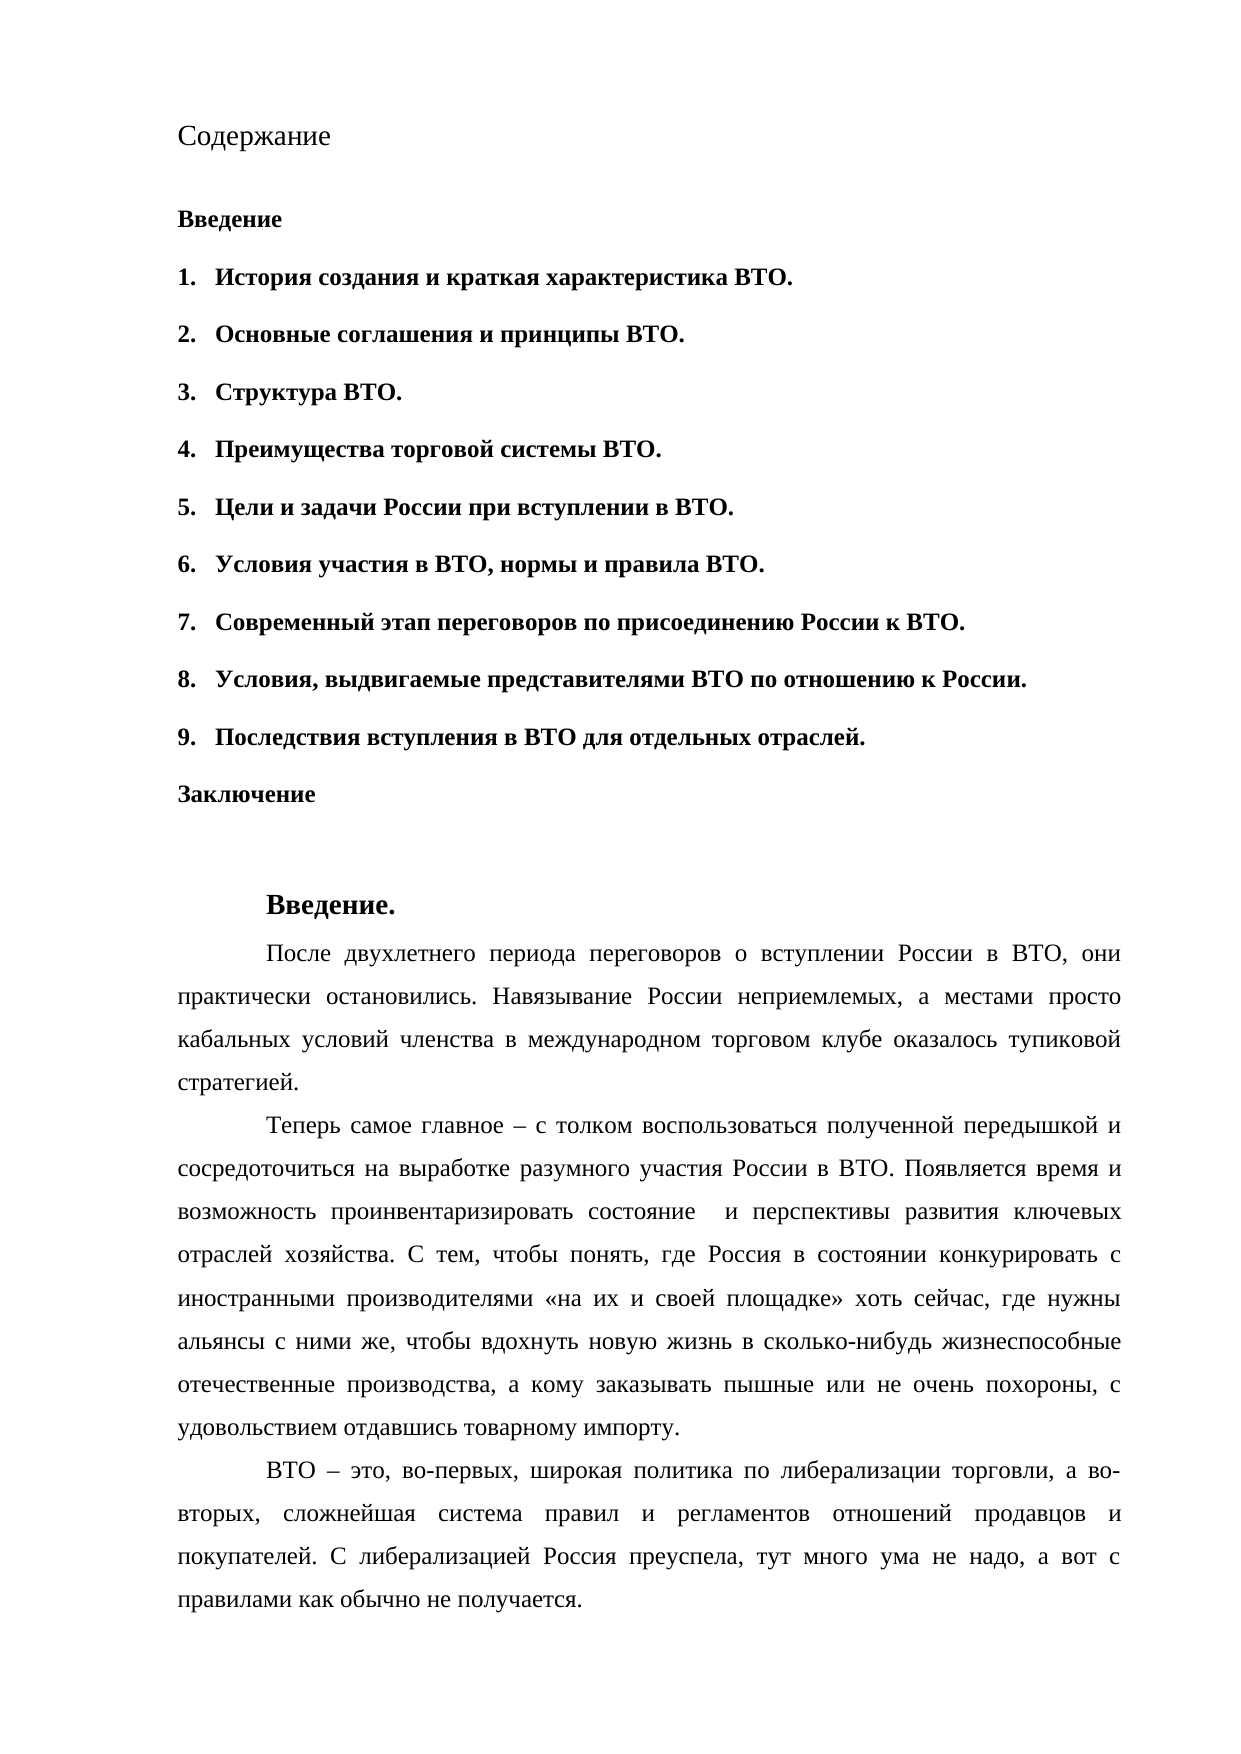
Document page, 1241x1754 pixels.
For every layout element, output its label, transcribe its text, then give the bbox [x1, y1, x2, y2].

list История создания и краткая характеристика ВТО. [177, 262, 1122, 291]
list Последствия вступления в ВТО для отдельных отраслей. [177, 722, 1122, 751]
list Структура ВТО. [177, 377, 1122, 406]
text Введение [177, 204, 1122, 233]
list Условия, выдвигаемые представителями ВТО по отношению к России. [177, 664, 1122, 693]
text Заключение [177, 779, 1122, 808]
text ВТО – это, во-первых, широкая политика по либерализации торговли, а во-вторых, сложнейшая система правил и регламентов отношений продавцов и покупателей. С либерализацией Россия преуспела, тут много ума не надо, а вот с правилами как обычно не получается. [177, 1455, 1122, 1613]
subtitle Содержание [177, 118, 1122, 152]
text Теперь самое главное – с толком воспользоваться полученной передышкой и сосредоточиться на выработке разумного участия России в ВТО. Появляется время и возможность проинвентаризировать состояние и перспективы развития ключевых отраслей хозяйства. С тем, чтобы понять, где Россия в состоянии конкурировать с иностранными производителями «на их и своей площадке» хоть сейчас, где нужны альянсы с ними же, чтобы вдохнуть новую жизнь в сколько-нибудь жизнеспособные отечественные производства, а кому заказывать пышные или не очень похороны, с удовольствием отдавшись товарному импорту. [177, 1110, 1122, 1441]
text После двухлетнего периода переговоров о вступлении России в ВТО, они практически остановились. Навязывание России неприемлемых, а местами просто кабальных условий членства в международном торговом клубе оказалось тупиковой стратегией. [177, 938, 1122, 1096]
list Цели и задачи России при вступлении в ВТО. [177, 492, 1122, 521]
list Основные соглашения и принципы ВТО. [177, 319, 1122, 348]
text Введение. [177, 887, 1122, 921]
list Преимущества торговой системы ВТО. [177, 434, 1122, 463]
list Условия участия в ВТО, нормы и правила ВТО. [177, 549, 1122, 578]
list Современный этап переговоров по присоединению России к ВТО. [177, 607, 1122, 636]
